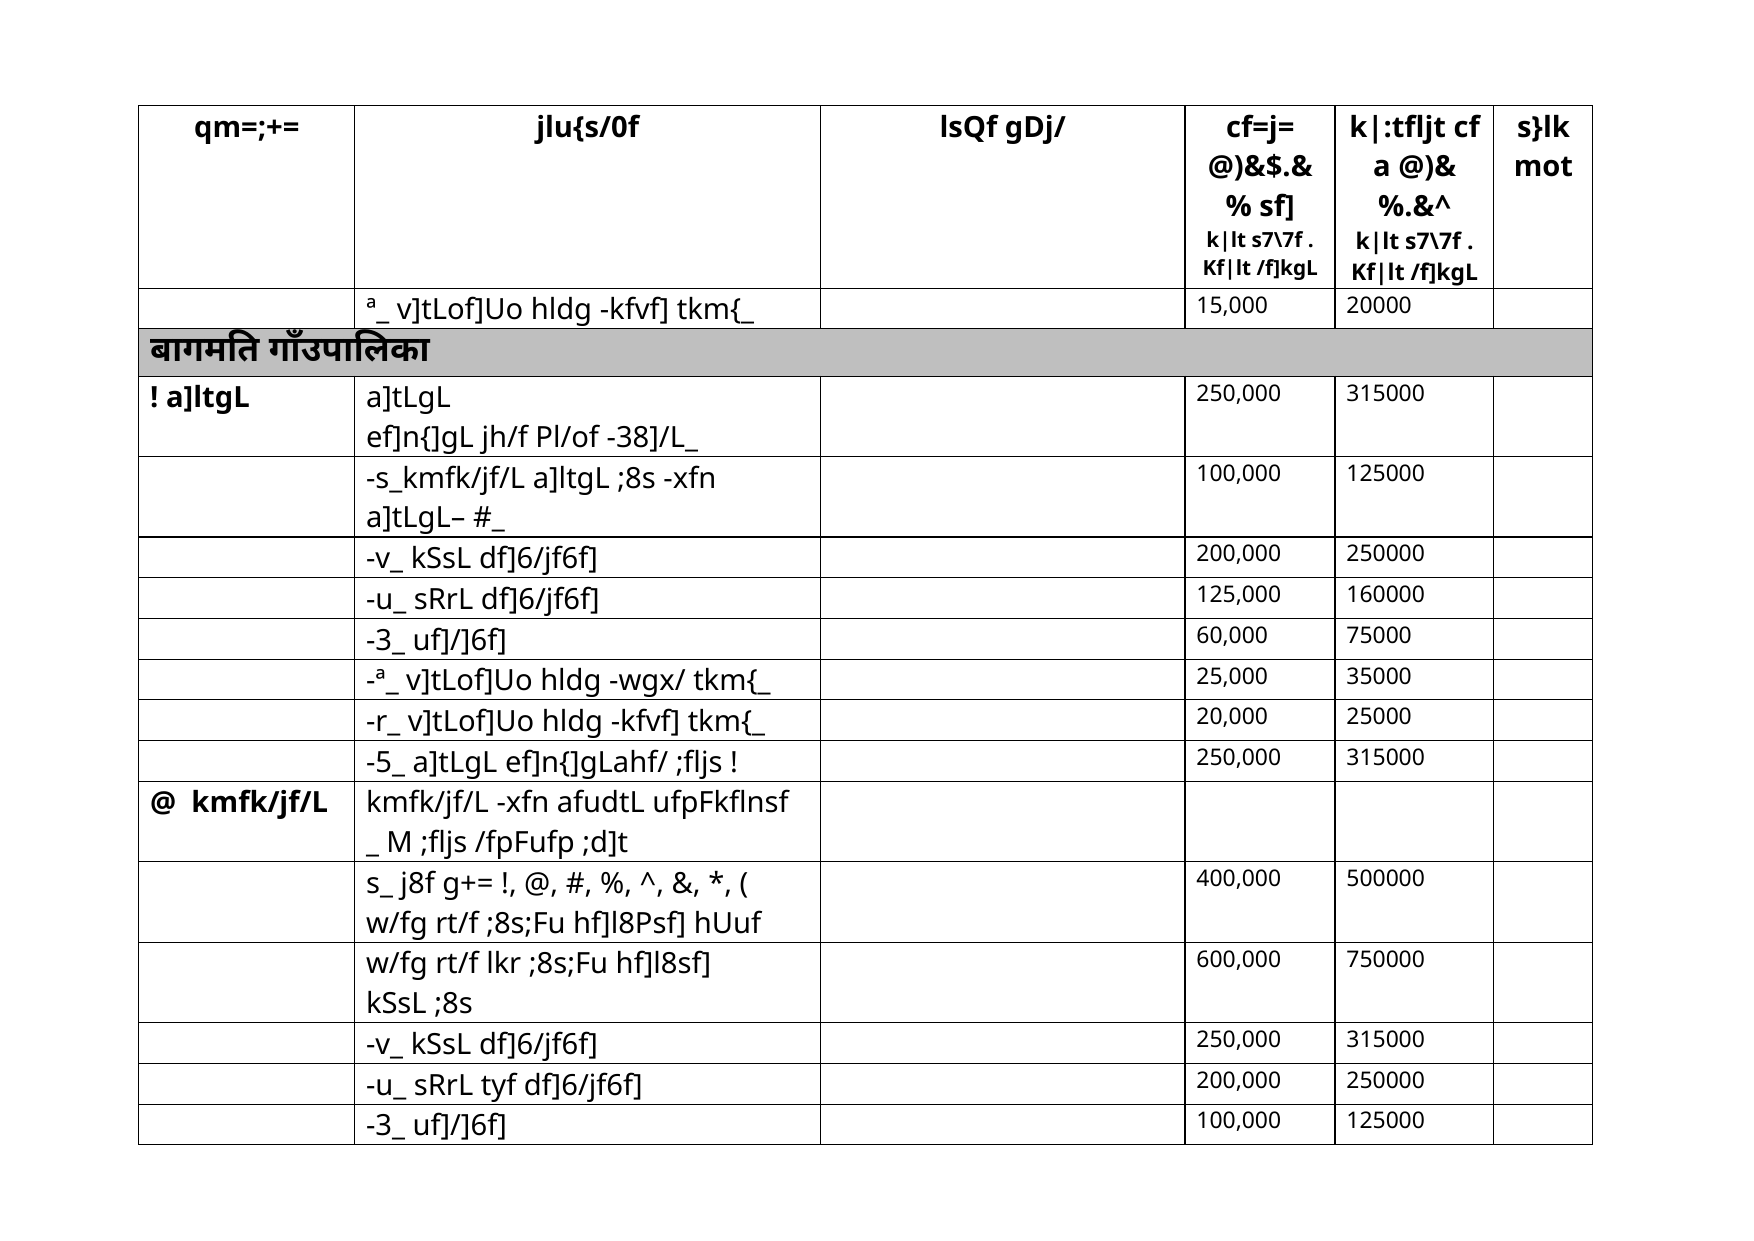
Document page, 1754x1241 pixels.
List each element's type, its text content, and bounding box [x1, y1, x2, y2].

table_cell -ª_ v]tLof]Uo hldg -wgx/ tkm{_ [355, 660, 820, 699]
table_cell 315000 [1336, 741, 1493, 781]
table_cell 100,000 [1186, 1105, 1334, 1144]
table_cell -v_ kSsL df]6/jf6f] [355, 1023, 820, 1063]
table_cell [1186, 782, 1334, 861]
table_cell 400,000 [1186, 862, 1334, 942]
table_cell 25,000 [1336, 700, 1493, 740]
table_cell [1494, 1023, 1592, 1063]
table_cell 200,000 [1186, 1064, 1334, 1103]
table_cell 160000 [1336, 578, 1493, 618]
table_cell [139, 578, 354, 618]
table_cell 315000 [1336, 1023, 1493, 1063]
table_cell [139, 862, 354, 942]
table_cell [139, 619, 354, 658]
table_cell [139, 538, 354, 577]
table_cell s_ j8f g+= !, @, #, %, ^, &, *, ( w/fg rt/f ;8s;Fu hf]l8Psf] hUuf [355, 862, 820, 942]
table_cell 250,000 [1336, 1064, 1493, 1103]
table_cell [821, 660, 1184, 699]
table_cell 250,000 [1186, 741, 1334, 781]
table_cell बागमति गाँउपालिका [139, 329, 1592, 376]
table_cell -3_ uf]/]6f] [355, 1105, 820, 1144]
table_cell -u_ sRrL df]6/jf6f] [355, 578, 820, 618]
table_cell -3_ uf]/]6f] [355, 619, 820, 658]
table_cell 600,000 [1186, 943, 1334, 1022]
table_cell ª_ v]tLof]Uo hldg -kfvf] tkm{_ [355, 289, 820, 328]
table_cell -u_ sRrL tyf df]6/jf6f] [355, 1064, 820, 1103]
table_cell [1494, 457, 1592, 536]
table_header jlu{s/0f [355, 106, 820, 288]
table_cell 315000 [1336, 377, 1493, 456]
table_cell [139, 943, 354, 1022]
table_cell [821, 578, 1184, 618]
table_cell -r_ v]tLof]Uo hldg -kfvf] tkm{_ [355, 700, 820, 740]
table_cell ! a]ltgL [139, 377, 354, 456]
table_cell -v_ kSsL df]6/jf6f] [355, 538, 820, 577]
table_header s}lkmot [1494, 106, 1592, 288]
table_cell [1494, 1064, 1592, 1103]
table_cell @ kmfk/jf/L [139, 782, 354, 861]
table_cell [1494, 289, 1592, 328]
table_cell [139, 289, 354, 328]
table_cell [1494, 782, 1592, 861]
table_cell [139, 700, 354, 740]
table_cell 25,000 [1186, 660, 1334, 699]
table_cell 20,000 [1186, 700, 1334, 740]
table_cell [139, 1023, 354, 1063]
table_cell 15,000 [1186, 289, 1334, 328]
table_cell 75,000 [1336, 619, 1493, 658]
table_cell -s_kmfk/jf/L a]ltgL ;8s -xfn a]tLgL– #_ [355, 457, 820, 536]
table_cell [1494, 660, 1592, 699]
table_cell 20000 [1336, 289, 1493, 328]
table_cell [821, 538, 1184, 577]
table_header lsQf gDj/ [821, 106, 1184, 288]
table_cell [821, 289, 1184, 328]
table_cell [1494, 538, 1592, 577]
table_cell [1494, 578, 1592, 618]
table_cell [1494, 741, 1592, 781]
table_cell [139, 660, 354, 699]
table_cell 250,000 [1186, 377, 1334, 456]
table_cell 35000 [1336, 660, 1493, 699]
table_cell 125,000 [1336, 457, 1493, 536]
table_cell [821, 457, 1184, 536]
table_cell 500,000 [1336, 862, 1493, 942]
table_cell [821, 619, 1184, 658]
table_cell kmfk/jf/L -xfn afudtL ufpFkflnsf _ M ;fljs /fpFufp ;d]t [355, 782, 820, 861]
table_cell 250,000 [1336, 538, 1493, 577]
table_cell [821, 943, 1184, 1022]
table_header qm=;+= [139, 106, 354, 288]
table_cell [1336, 782, 1493, 861]
table_cell [821, 862, 1184, 942]
table_cell [821, 700, 1184, 740]
table_cell [821, 377, 1184, 456]
table_cell [139, 457, 354, 536]
table_cell a]tLgL ef]n{]gL jh/f Pl/of -38]/L_ [355, 377, 820, 456]
table_cell [1494, 619, 1592, 658]
table_header cf=j= @)&$.&% sf] k|lt s7\7f . Kf|lt /f]kgL [1186, 106, 1334, 288]
table_cell 60,000 [1186, 619, 1334, 658]
table_cell 200,000 [1186, 538, 1334, 577]
table_cell [821, 1023, 1184, 1063]
table_cell [139, 1064, 354, 1103]
table_cell w/fg rt/f lkr ;8s;Fu hf]l8sf] kSsL ;8s [355, 943, 820, 1022]
table_header k|:tfljt cf a @)&%.&^ k|lt s7\7f . Kf|lt /f]kgL [1336, 106, 1493, 288]
table_cell [1494, 700, 1592, 740]
table_cell [821, 741, 1184, 781]
table_cell [821, 1105, 1184, 1144]
table_cell [139, 741, 354, 781]
table_cell -5_ a]tLgL ef]n{]gLahf/ ;fljs ! [355, 741, 820, 781]
table_cell [1494, 377, 1592, 456]
table_cell [139, 1105, 354, 1144]
table_cell 100,000 [1186, 457, 1334, 536]
table_cell [1494, 1105, 1592, 1144]
table_cell [1494, 943, 1592, 1022]
table_cell 125,000 [1336, 1105, 1493, 1144]
table_cell 750,000 [1336, 943, 1493, 1022]
table_cell 125,000 [1186, 578, 1334, 618]
table_cell [821, 782, 1184, 861]
table_cell 250,000 [1186, 1023, 1334, 1063]
table_cell [1494, 862, 1592, 942]
table_cell [821, 1064, 1184, 1103]
